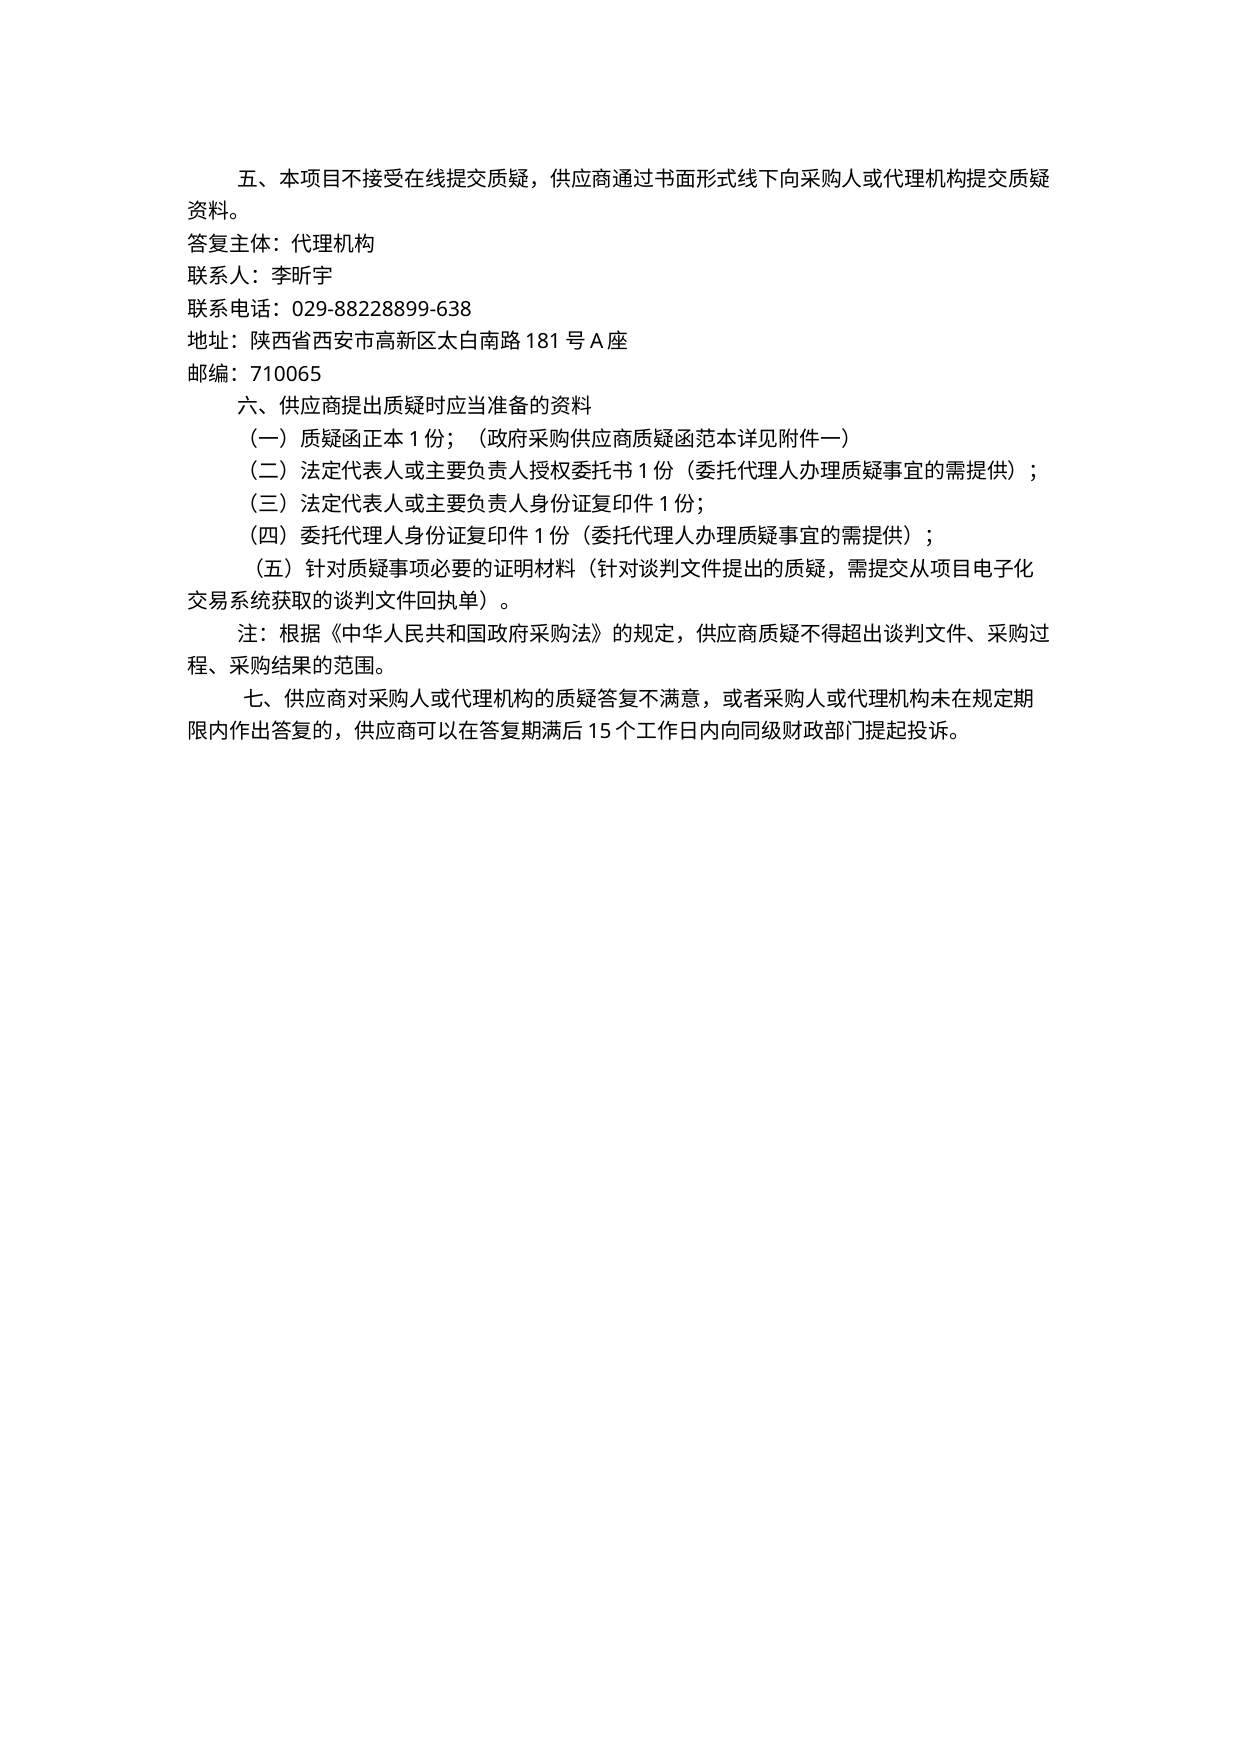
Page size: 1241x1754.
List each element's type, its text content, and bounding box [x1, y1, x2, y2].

text 七、供应商对采购人或代理机构的质疑答复不满意，或者采购人或代理机构未在规定期限内作出答复的，供应商可以在答复期满后15个工作日内向同级财政部门提起投诉。 [187, 682, 1053, 747]
text 地址：陕西省西安市高新区太白南路181号A座 [187, 324, 1053, 357]
text 邮编：710065 [187, 357, 1053, 389]
text 注：根据《中华人民共和国政府采购法》的规定，供应商质疑不得超出谈判文件、采购过程、采购结果的范围。 [187, 617, 1053, 682]
text 联系人：李昕宇 [187, 259, 1053, 292]
text （二）法定代表人或主要负责人授权委托书1份（委托代理人办理质疑事宜的需提供）； [187, 454, 1053, 487]
text （三）法定代表人或主要负责人身份证复印件1份； [187, 487, 1053, 519]
text （五）针对质疑事项必要的证明材料（针对谈判文件提出的质疑，需提交从项目电子化交易系统获取的谈判文件回执单）。 [187, 552, 1053, 617]
text 联系电话：029-88228899-638 [187, 292, 1053, 324]
text （四）委托代理人身份证复印件1份（委托代理人办理质疑事宜的需提供）； [187, 519, 1053, 552]
text 五、本项目不接受在线提交质疑，供应商通过书面形式线下向采购人或代理机构提交质疑资料。 [187, 162, 1053, 227]
text （一）质疑函正本1份；（政府采购供应商质疑函范本详见附件一） [187, 422, 1053, 454]
text 六、供应商提出质疑时应当准备的资料 [187, 389, 1053, 422]
text 答复主体：代理机构 [187, 227, 1053, 259]
